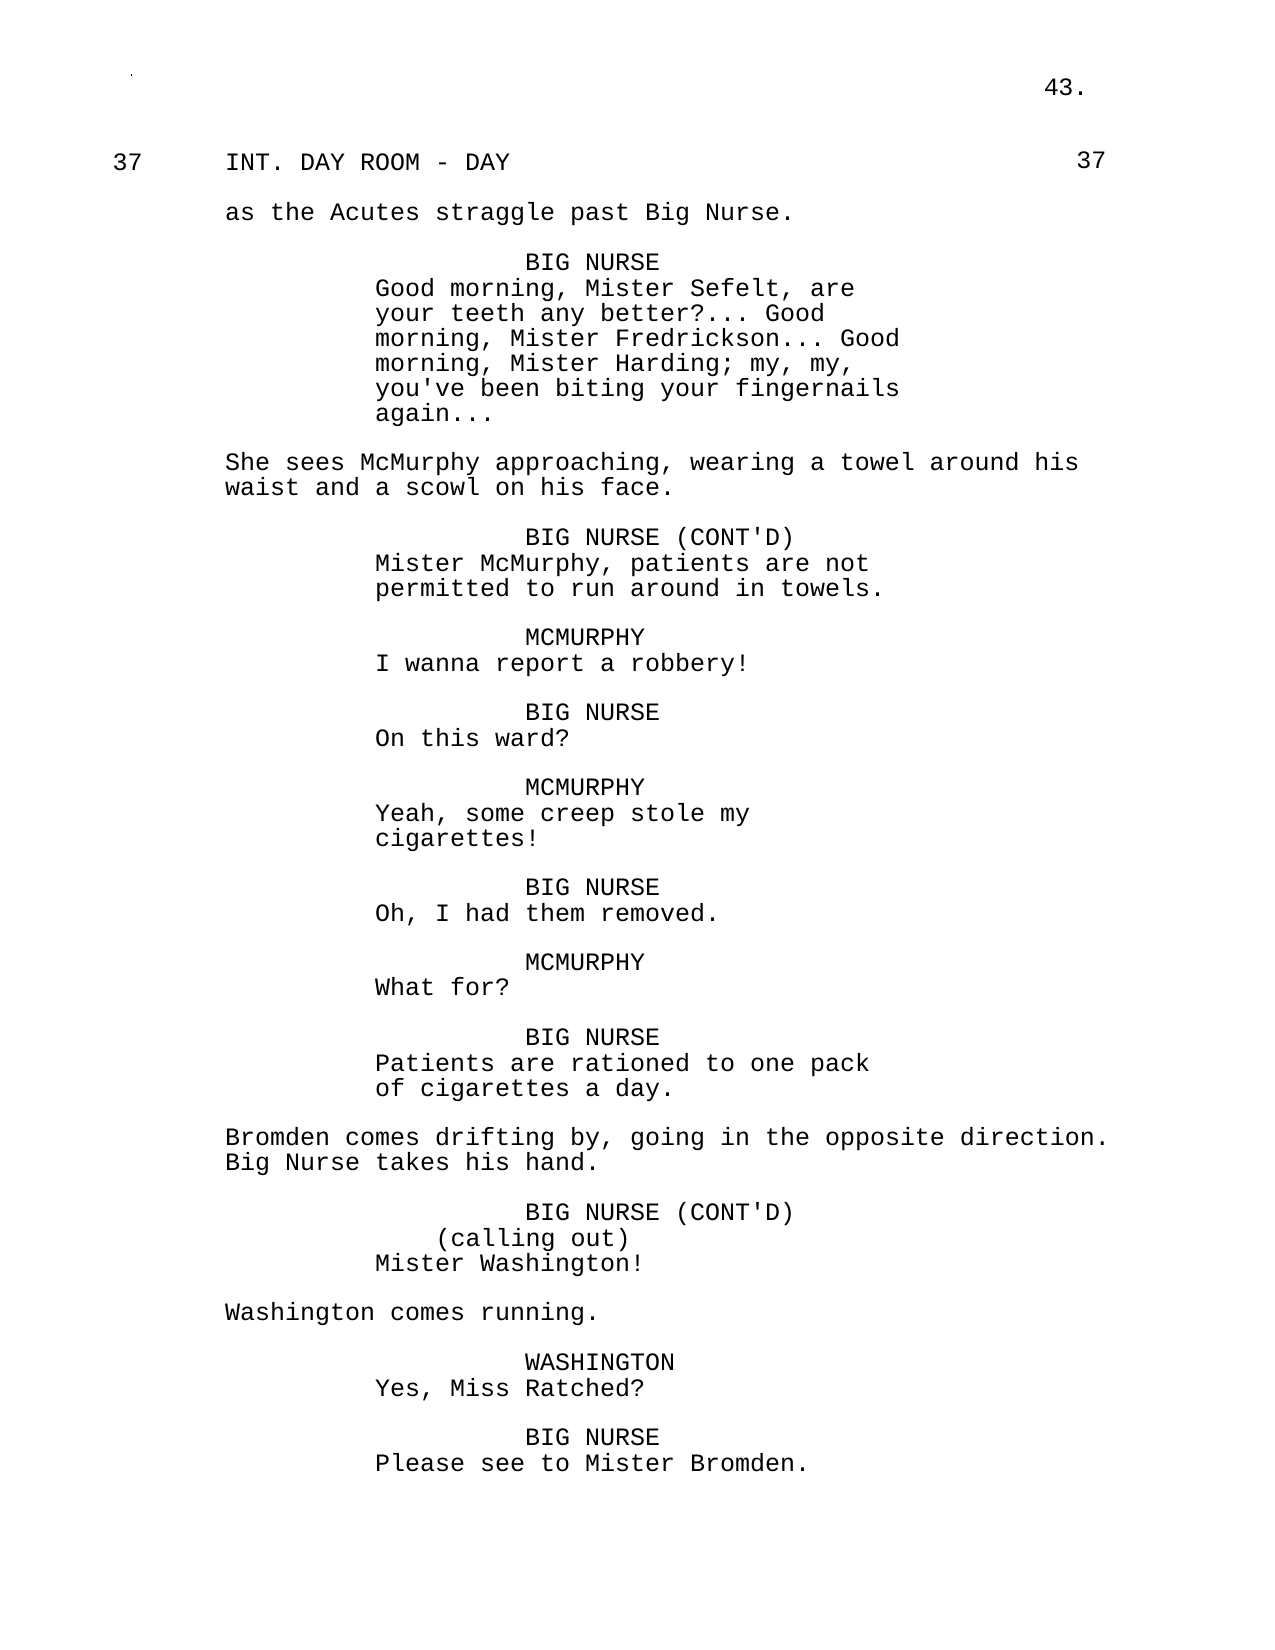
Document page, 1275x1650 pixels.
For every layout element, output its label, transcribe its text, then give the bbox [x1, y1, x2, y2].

text She sees McMurphy approaching, wearing a towel around his waist and a scowl on his face. [225, 451, 1095, 501]
text cigarettes! [375, 826, 1120, 851]
text as the Acutes straggle past Big Nurse. [225, 201, 906, 226]
text BIG NURSE [525, 1426, 1120, 1451]
text I wanna report a robbery! [375, 651, 1120, 676]
text (calling out) [435, 1226, 1120, 1251]
text Please see to Mister Bromden. [375, 1451, 1120, 1476]
text Mister Washington! [375, 1251, 1120, 1276]
text MCMURPHY [525, 776, 1120, 801]
text Bromden comes drifting by, going in the opposite direction. Big Nurse takes his hand. [225, 1126, 1120, 1176]
text BIG NURSE [525, 1026, 1120, 1051]
text Patients are rationed to one pack [375, 1051, 1120, 1076]
text Washington comes running. [225, 1301, 1120, 1326]
text WASHINGTON [525, 1351, 1120, 1376]
text Oh, I had them removed. [375, 901, 1120, 926]
text MCMURPHY [525, 626, 1120, 651]
text permitted to run around in towels. [375, 576, 1120, 601]
text 43. [1043, 75, 1120, 101]
text What for? [375, 976, 516, 1001]
text BIG NURSE (CONT'D) [525, 1201, 1120, 1226]
text BIG NURSE [525, 876, 1120, 901]
text BIG NURSE [525, 251, 906, 276]
text of cigarettes a day. [375, 1076, 1120, 1101]
text Mister McMurphy, patients are not [375, 551, 1120, 576]
text INT. DAY ROOM - DAY [225, 151, 906, 176]
text BIG NURSE [525, 701, 1120, 726]
text MCMURPHY [525, 951, 1120, 976]
text 37 [1076, 148, 1120, 173]
text Yes, Miss Ratched? [375, 1376, 1120, 1401]
text BIG NURSE (CONT'D) [525, 526, 1120, 551]
text On this ward? [375, 726, 1120, 751]
text Yeah, some creep stole my [375, 801, 1120, 826]
text 37 [112, 150, 149, 175]
text Good morning, Mister Sefelt, are your teeth any better?... Good morning, Mister Fredrickson... Good morning, Mister Harding; my, my, you've been biting your fingernails again... [375, 276, 906, 426]
